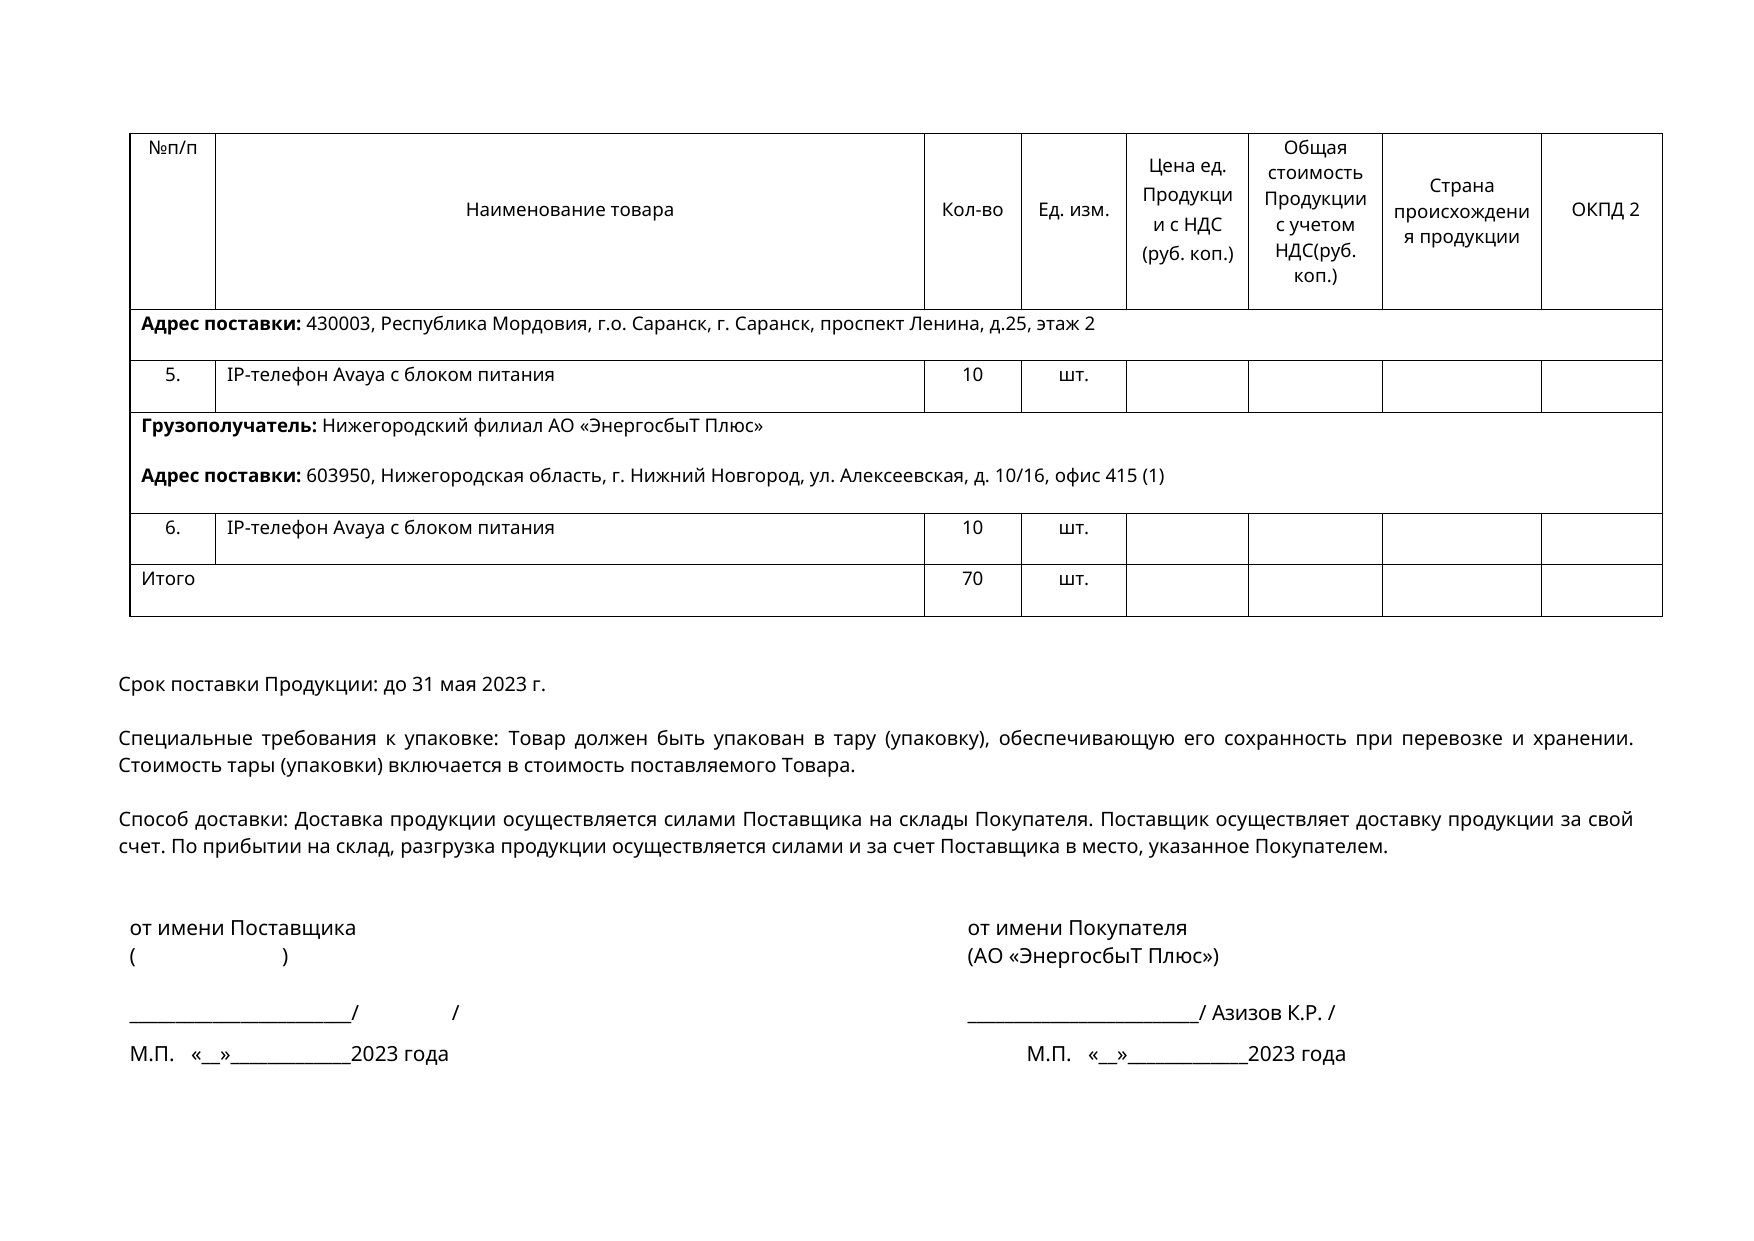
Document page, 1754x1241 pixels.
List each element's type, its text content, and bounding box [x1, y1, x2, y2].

table_cell Грузополучатель: Нижегородский филиал АО «ЭнергосбыТ Плюс» Адрес поставки: 603950, Нижегородская область, г. Нижний Новгород, ул. Алексеевская, д. 10/16, офис 415 (1) [131, 413, 1662, 513]
table_header Кол-во [925, 134, 1021, 309]
table_header №п/п [131, 134, 215, 309]
table_cell ________________________/ / М.П. «__»_____________2023 года [118, 970, 956, 1096]
table_cell [1127, 361, 1248, 412]
table_header Страна происхождения продукции [1383, 134, 1541, 309]
table_cell [1249, 361, 1382, 412]
text Специальные требования к упаковке: Товар должен быть упакован в тару (упаковку), обеспечивающую его сохранность при перевозке и хранении. Стоимость тары (упаковки) включается в стоимость поставляемого Товара. [118, 724, 1636, 778]
table_cell [1383, 514, 1541, 564]
table_cell [1383, 361, 1541, 412]
table_cell 10 [925, 361, 1021, 412]
table_cell [1542, 514, 1662, 564]
table_cell 10 [925, 514, 1021, 564]
table_cell [1127, 514, 1248, 564]
table_cell [1249, 514, 1382, 564]
table_cell шт. [1022, 565, 1126, 616]
table_cell [1249, 565, 1382, 616]
table_cell 5. [131, 361, 215, 412]
table_header Ед. изм. [1022, 134, 1126, 309]
table_cell шт. [1022, 361, 1126, 412]
table_header Цена ед. Продукции с НДС (руб. коп.) [1127, 134, 1248, 309]
list Способ доставки: Доставка продукции осуществляется силами Поставщика на склады Покупателя. Поставщик осуществляет доставку продукции за свой счет. По прибытии на склад, разгрузка продукции осуществляется силами и за счет Поставщика в место, указанное Покупателем. [118, 805, 1636, 859]
table_header ОКПД 2 [1542, 134, 1662, 309]
table_cell [1542, 565, 1662, 616]
text Срок поставки Продукции: до 31 мая 2023 г. [118, 671, 1636, 697]
table_header от имени Покупателя (АО «ЭнергосбыТ Плюс») [956, 913, 1488, 970]
table_cell IP-телефон Avaya с блоком питания [216, 361, 924, 412]
table_cell IP-телефон Avaya с блоком питания [216, 514, 924, 564]
table_cell [1127, 565, 1248, 616]
table_cell 6. [131, 514, 215, 564]
table_cell шт. [1022, 514, 1126, 564]
table_cell [1383, 565, 1541, 616]
table_cell [1542, 361, 1662, 412]
table_cell _________________________/ Азизов К.Р. / М.П. «__»_____________2023 года [956, 970, 1488, 1096]
table_header Общая стоимость Продукции с учетом НДС(руб. коп.) [1249, 134, 1382, 309]
table_header от имени Поставщика ( ) [118, 913, 956, 970]
table_cell Итого [131, 565, 924, 616]
table_header Наименование товара [216, 134, 924, 309]
table_cell 70 [925, 565, 1021, 616]
